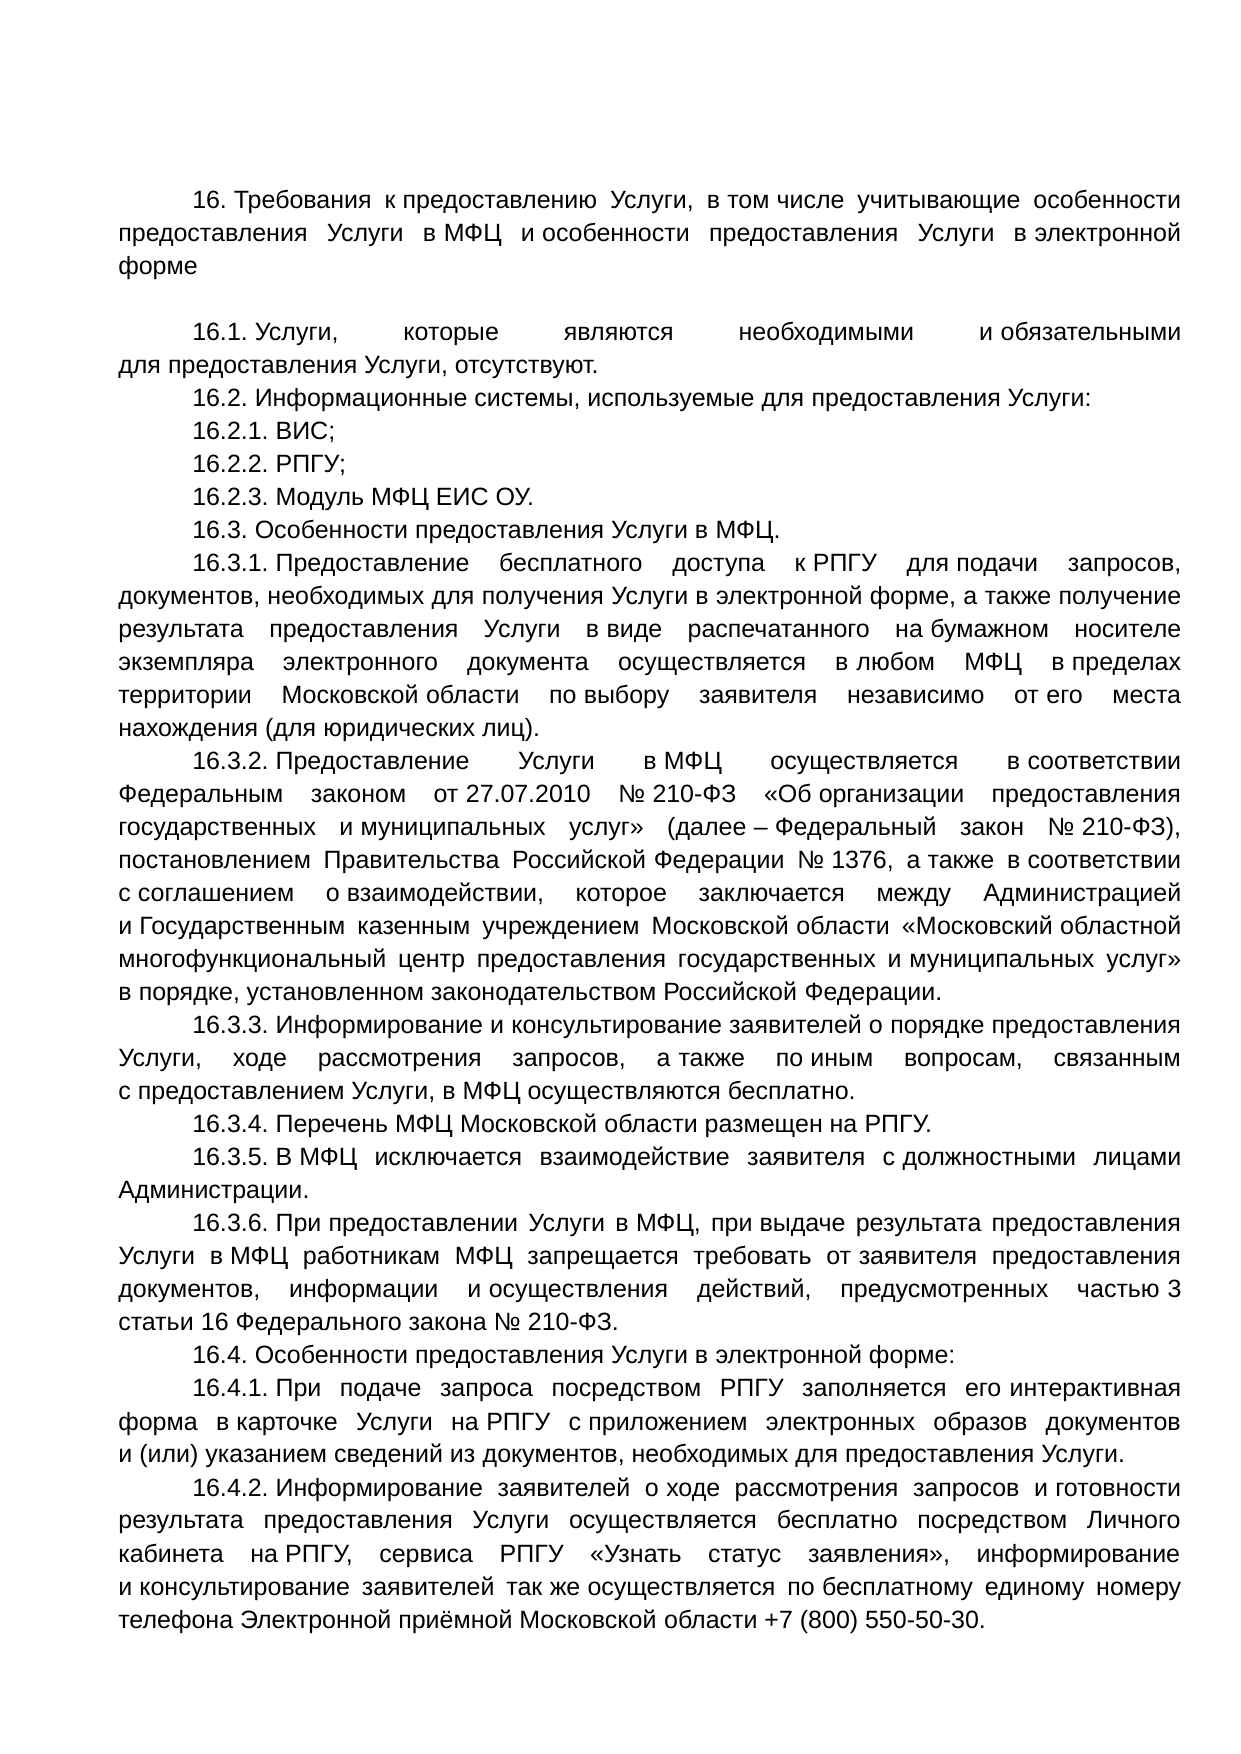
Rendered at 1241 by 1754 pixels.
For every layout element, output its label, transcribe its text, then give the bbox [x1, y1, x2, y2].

text 16.1. Услуги, которые являются необходимыми и обязательными для предоставления Услуги, отсутствуют. [118, 317, 1181, 378]
text 16.2.1. ВИС; [118, 416, 1181, 444]
text 16.3.4. Перечень МФЦ Московской области размещен на РПГУ. [118, 1109, 1181, 1138]
text 16.3.2. Предоставление Услуги в МФЦ осуществляется в соответствии Федеральным законом от 27.07.2010 № 210-ФЗ «Об организации предоставления государственных и муниципальных услуг» (далее – Федеральный закон № 210-ФЗ), постановлением Правительства Российской Федерации № 1376, а также в соответствии с соглашением о взаимодействии, которое заключается между Администрацией и Государственным казенным учреждением Московской области «Московский областной многофункциональный центр предоставления государственных и муниципальных услуг» в порядке, установленном законодательством Российской Федерации. [118, 746, 1181, 1006]
text 16.2. Информационные системы, используемые для предоставления Услуги: [118, 383, 1181, 412]
text 16.3.6. При предоставлении Услуги в МФЦ, при выдаче результата предоставления Услуги в МФЦ работникам МФЦ запрещается требовать от заявителя предоставления документов, информации и осуществления действий, предусмотренных частью 3 статьи 16 Федерального закона № 210-ФЗ. [118, 1208, 1181, 1336]
text 16.3.3. Информирование и консультирование заявителей о порядке предоставления Услуги, ходе рассмотрения запросов, а также по иным вопросам, связанным с предоставлением Услуги, в МФЦ осуществляются бесплатно. [118, 1010, 1181, 1105]
text 16.4. Особенности предоставления Услуги в электронной форме: [118, 1340, 1181, 1369]
text 16.4.2. Информирование заявителей о ходе рассмотрения запросов и готовности результата предоставления Услуги осуществляется бесплатно посредством Личного кабинета на РПГУ, сервиса РПГУ «Узнать статус заявления», информирование и консультирование заявителей так же осуществляется по бесплатному единому номеру телефона Электронной приёмной Московской области +7 (800) 550-50-30. [118, 1472, 1181, 1633]
text 16.2.2. РПГУ; [118, 449, 1181, 478]
subtitle 16. Требования к предоставлению Услуги, в том числе учитывающие особенности предоставления Услуги в МФЦ и особенности предоставления Услуги в электронной форме [118, 185, 1181, 279]
text 16.2.3. Модуль МФЦ ЕИС ОУ. [118, 482, 1181, 511]
text 16.4.1. При подаче запроса посредством РПГУ заполняется его интерактивная форма в карточке Услуги на РПГУ с приложением электронных образов документов и (или) указанием сведений из документов, необходимых для предоставления Услуги. [118, 1373, 1181, 1468]
text 16.3.5. В МФЦ исключается взаимодействие заявителя с должностными лицами Администрации. [118, 1142, 1181, 1204]
text 16.3. Особенности предоставления Услуги в МФЦ. [118, 515, 1181, 544]
text 16.3.1. Предоставление бесплатного доступа к РПГУ для подачи запросов, документов, необходимых для получения Услуги в электронной форме, а также получение результата предоставления Услуги в виде распечатанного на бумажном носителе экземпляра электронного документа осуществляется в любом МФЦ в пределах территории Московской области по выбору заявителя независимо от его места нахождения (для юридических лиц). [118, 548, 1181, 742]
